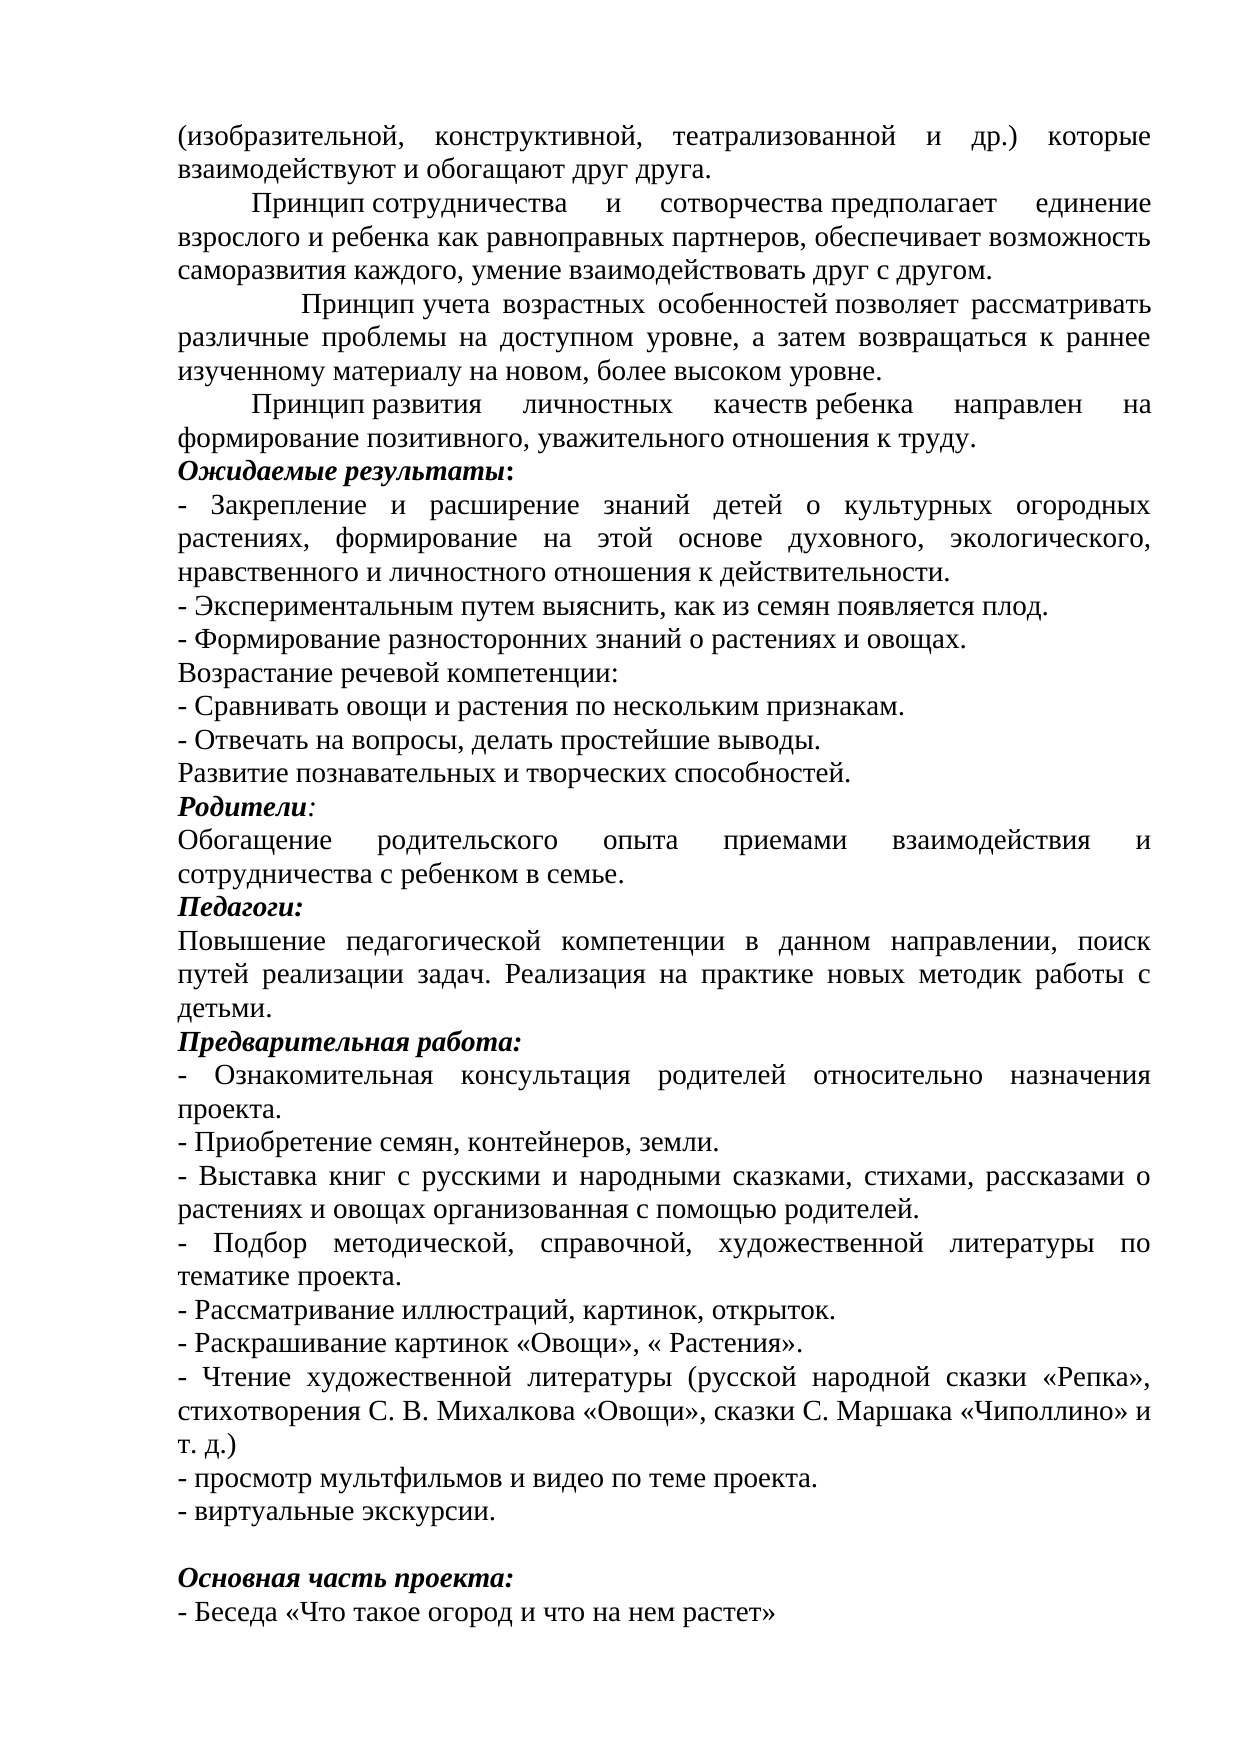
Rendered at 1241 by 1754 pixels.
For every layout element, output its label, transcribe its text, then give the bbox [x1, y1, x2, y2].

text Обогащение родительского опыта приемами взаимодействия и сотрудничества с ребенком в семье. [177, 822, 1152, 889]
text Принцип развития личностных качеств ребенка направлен на формирование позитивного, уважительного отношения к труду. [177, 386, 1152, 453]
text - Рассматривание иллюстраций, картинок, открыток. [177, 1292, 1152, 1326]
text - Сравнивать овощи и растения по нескольким признакам. [177, 688, 1152, 722]
text - Выставка книг с русскими и народными сказками, стихами, рассказами о растениях и овощах организованная с помощью родителей. [177, 1158, 1152, 1225]
text - Закрепление и расширение знаний детей о культурных огородных растениях, формирование на этой основе духовного, экологического, нравственного и личностного отношения к действительности. [177, 487, 1152, 588]
text - Беседа «Что такое огород и что на нем растет» [177, 1594, 1152, 1627]
text Ожидаемые результаты: [177, 453, 1152, 487]
text - Отвечать на вопросы, делать простейшие выводы. [177, 722, 1152, 755]
text - просмотр мультфильмов и видео по теме проекта. [177, 1460, 1152, 1493]
text Повышение педагогической компетенции в данном направлении, поиск путей реализации задач. Реализация на практике новых методик работы с детьми. [177, 923, 1152, 1024]
text Предварительная работа: [177, 1024, 1152, 1057]
text Принцип учета возрастных особенностей позволяет рассматривать различные проблемы на доступном уровне, а затем возвращаться к раннее изученному материалу на новом, более высоком уровне. [177, 286, 1152, 386]
text - Экспериментальным путем выяснить, как из семян появляется плод. [177, 588, 1152, 621]
text - Ознакомительная консультация родителей относительно назначения проекта. [177, 1057, 1152, 1124]
text - Раскрашивание картинок «Овощи», « Растения». [177, 1326, 1152, 1359]
text - Подбор методической, справочной, художественной литературы по тематике проекта. [177, 1225, 1152, 1292]
text Педагоги: [177, 889, 1152, 923]
text Родители: [177, 789, 1152, 822]
text Принцип сотрудничества и сотворчества предполагает единение взрослого и ребенка как равноправных партнеров, обеспечивает возможность саморазвития каждого, умение взаимодействовать друг с другом. [177, 185, 1152, 286]
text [177, 118, 1152, 185]
text Основная часть проекта: [177, 1560, 1152, 1594]
text - Чтение художественной литературы (русской народной сказки «Репка», стихотворения С. В. Михалкова «Овощи», сказки С. Маршака «Чиполлино» и т. д.) [177, 1359, 1152, 1460]
text - Приобретение семян, контейнеров, земли. [177, 1124, 1152, 1158]
text Развитие познавательных и творческих способностей. [177, 755, 1152, 789]
text - Формирование разносторонних знаний о растениях и овощах. [177, 621, 1152, 655]
text - виртуальные экскурсии. [177, 1493, 1152, 1527]
text Возрастание речевой компетенции: [177, 655, 1152, 688]
